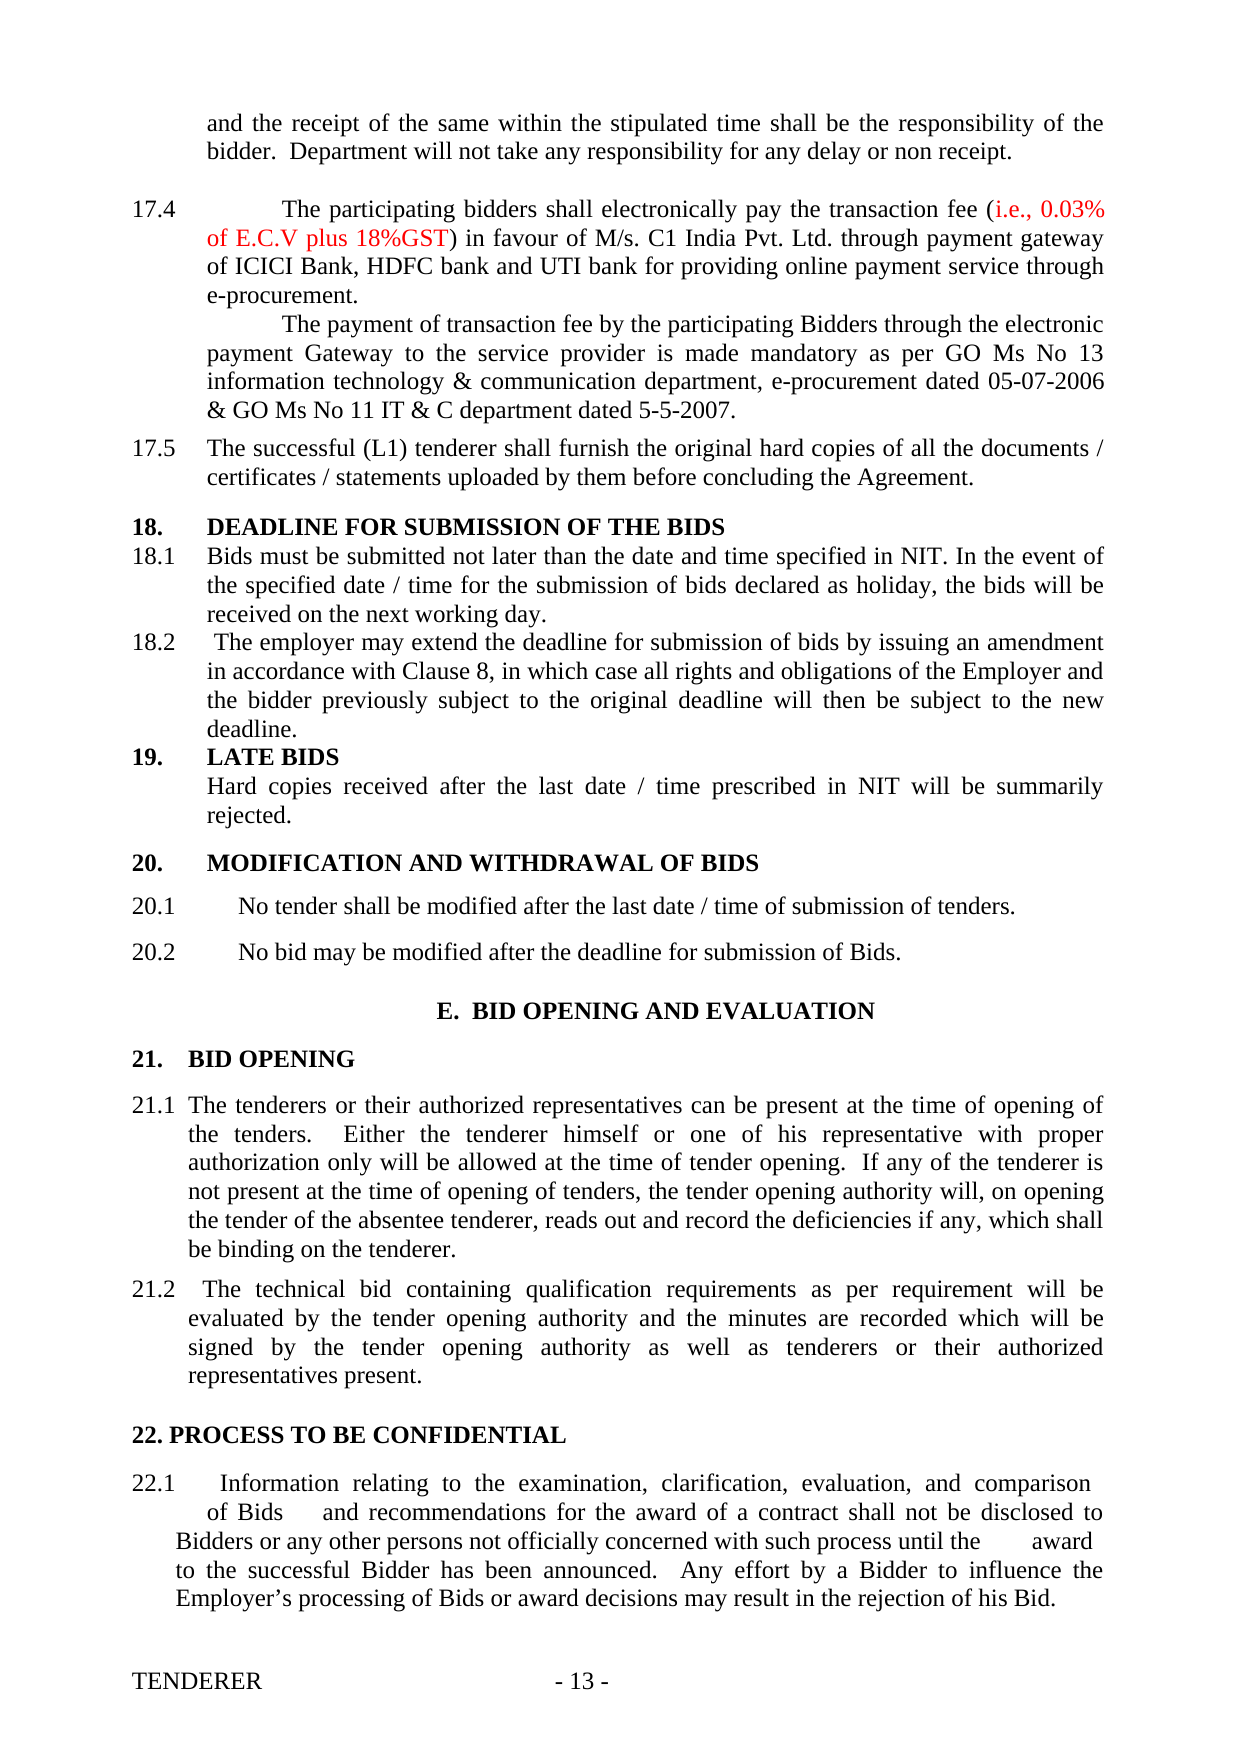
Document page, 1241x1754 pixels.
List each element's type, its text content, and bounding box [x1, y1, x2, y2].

list The payment of transaction fee by the participating Bidders through the electronic payment Gateway to the service provider is made mandatory as per GO Ms No 13 information technology & communication department, e-procurement dated 05-07-2006 & GO Ms No 11 IT & C department dated 5-5-2007. [132, 309, 1105, 424]
text 19. LATE BIDS [132, 742, 1105, 771]
list No tender shall be modified after the last date / time of submission of tenders. [132, 891, 1105, 920]
list MODIFICATION AND WITHDRAWAL OF BIDS [132, 848, 1105, 877]
list The tenderers or their authorized representatives can be present at the time of opening of the tenders. Either the tenderer himself or one of his representative with proper authorization only will be allowed at the time of tender opening. If any of the tenderer is not present at the time of opening of tenders, the tender opening authority will, on opening the tender of the absentee tenderer, reads out and record the deficiencies if any, which shall be binding on the tenderer. [132, 1090, 1105, 1262]
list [132, 108, 1105, 165]
list 17.5 The successful (L1) tenderer shall furnish the original hard copies of all the documents / certificates / statements uploaded by them before concluding the Agreement. [132, 433, 1105, 491]
list PROCESS TO BE CONFIDENTIAL [132, 1421, 1105, 1449]
text Hard copies received after the last date / time prescribed in NIT will be summarily rejected. [207, 771, 1105, 829]
list The participating bidders shall electronically pay the transaction fee (i.e., 0.03% of E.C.V plus 18%GST) in favour of M/s. C1 India Pvt. Ltd. through payment gateway of ICICI Bank, HDFC bank and UTI bank for providing online payment service through e-procurement. [132, 194, 1105, 309]
list No bid may be modified after the deadline for submission of Bids. [132, 937, 1105, 965]
subtitle E. BID OPENING AND EVALUATION [207, 996, 1105, 1025]
list Information relating to the examination, clarification, evaluation, and comparison of Bids and recommendations for the award of a contract shall not be disclosed to Bidders or any other persons not officially concerned with such process until the award to the successful Bidder has been announced. Any effort by a Bidder to influence the Employer’s processing of Bids or award decisions may result in the rejection of his Bid. [132, 1468, 1105, 1612]
list The employer may extend the deadline for submission of bids by issuing an amendment in accordance with Clause 8, in which case all rights and obligations of the Employer and the bidder previously subject to the original deadline will then be subject to the new deadline. [132, 627, 1105, 742]
list Bids must be submitted not later than the date and time specified in NIT. In the event of the specified date / time for the submission of bids declared as holiday, the bids will be received on the next working day. [132, 541, 1105, 627]
list BID OPENING [132, 1044, 1105, 1073]
list DEADLINE FOR SUBMISSION OF THE BIDS [132, 512, 1105, 541]
list The technical bid containing qualification requirements as per requirement will be evaluated by the tender opening authority and the minutes are recorded which will be signed by the tender opening authority as well as tenderers or their authorized representatives present. [132, 1274, 1105, 1389]
